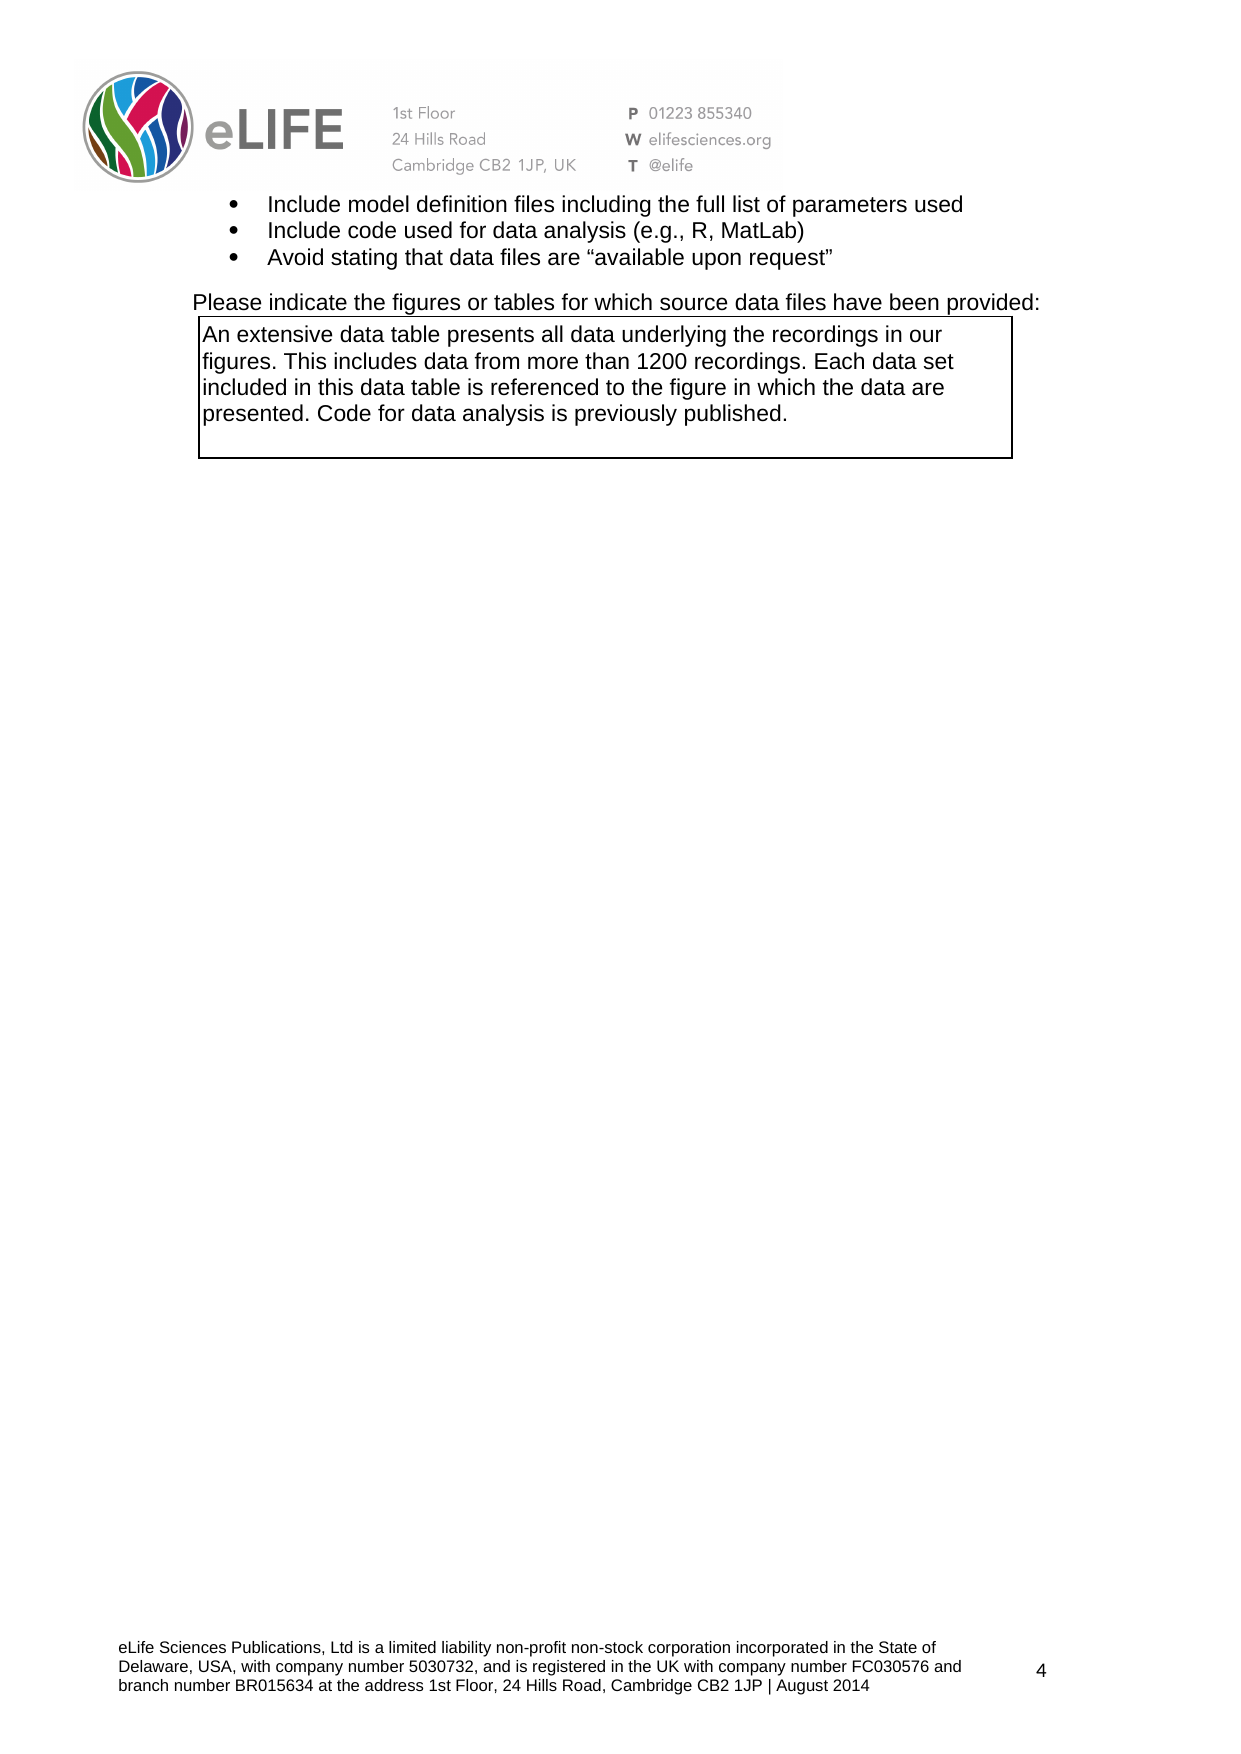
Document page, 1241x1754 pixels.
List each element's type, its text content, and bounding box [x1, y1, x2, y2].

list Avoid stating that data files are “available upon request” [229, 243, 1053, 270]
text Please indicate the figures or tables for which source data files have been provided: [192, 289, 1053, 315]
picture [73, 59, 784, 191]
list Include code used for data analysis (e.g., R, MatLab) [229, 217, 1053, 243]
list Include model definition files including the full list of parameters used [229, 191, 1053, 217]
text An extensive data table presents all data underlying the recordings in our figures. This includes data from more than 1200 recordings. Each data set included in this data table is referenced to the figure in which the data are presented. Code for data analysis is previously published. [200, 319, 1011, 427]
